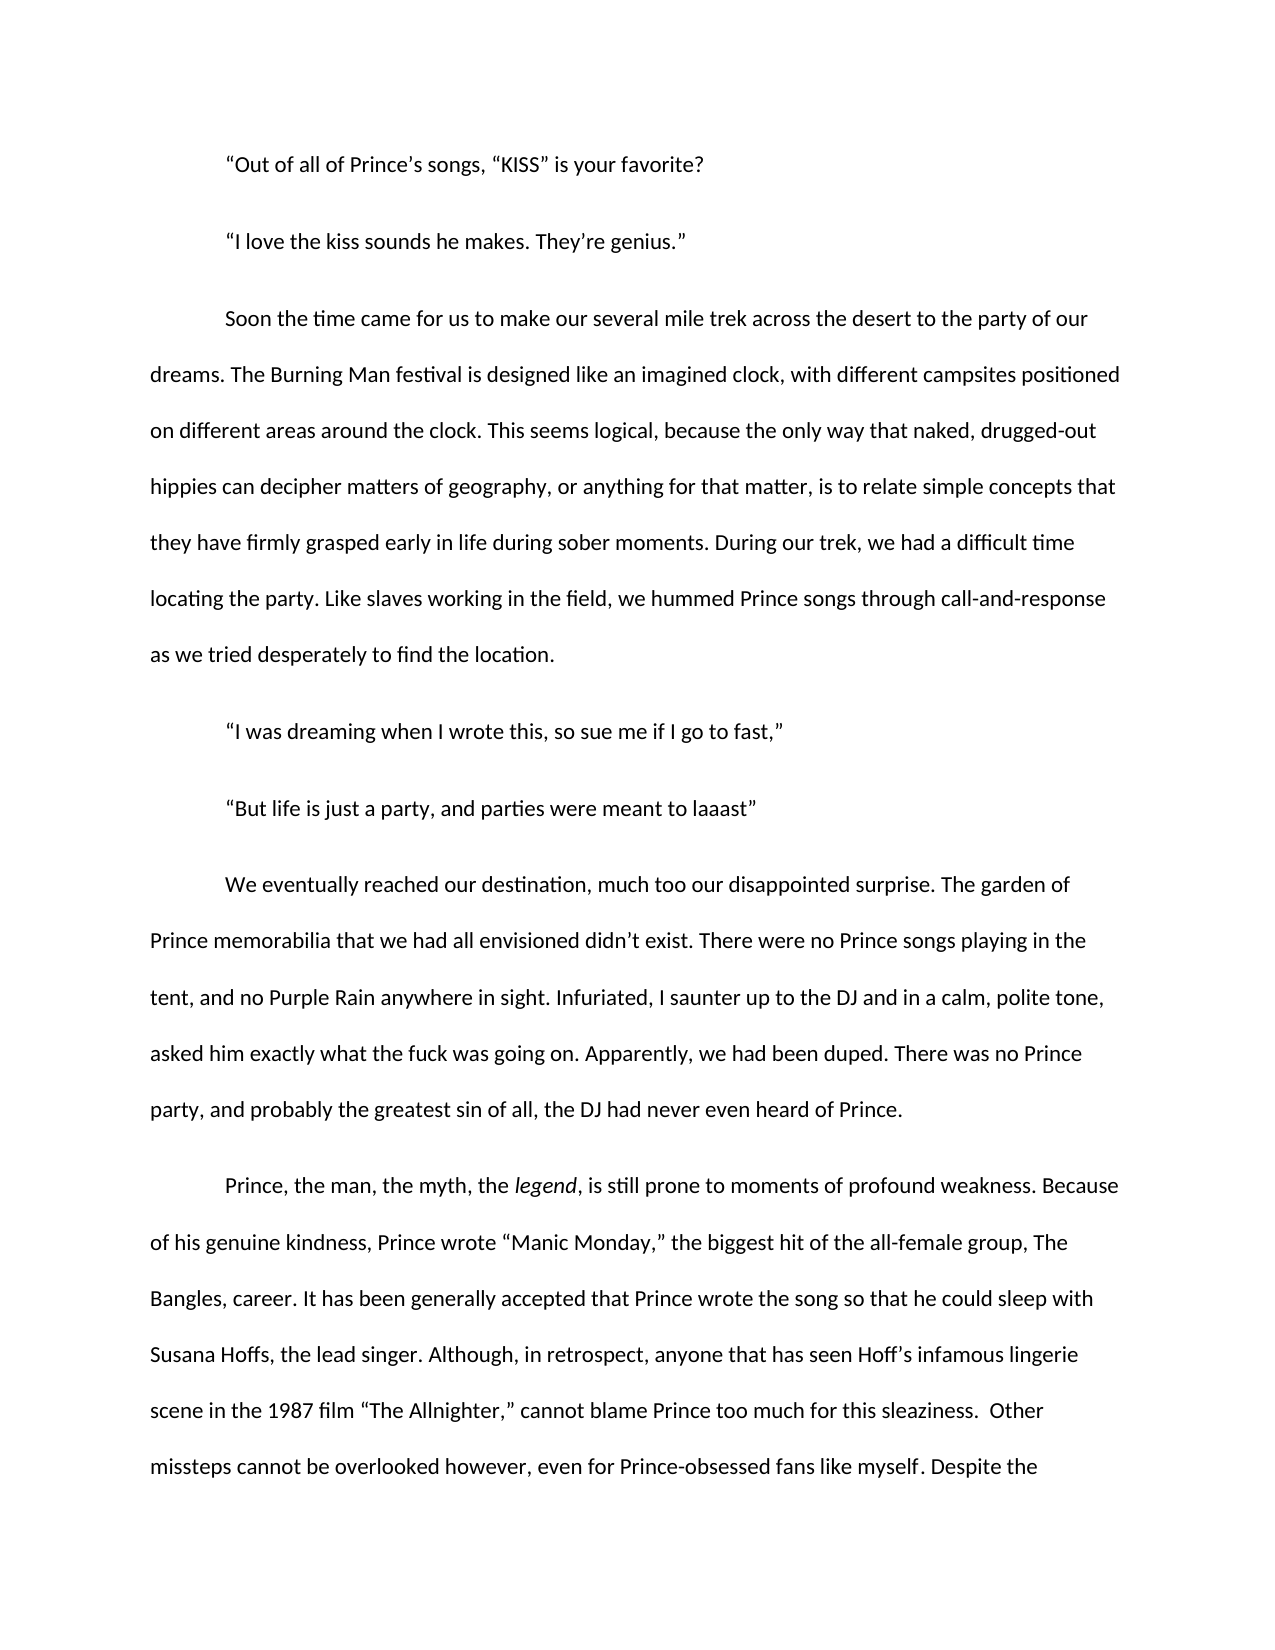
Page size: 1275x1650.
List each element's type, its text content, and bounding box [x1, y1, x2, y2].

text “Out of all of Prince’s songs, “KISS” is your favorite? [150, 150, 1125, 178]
text We eventually reached our destination, much too our disappointed surprise. The garden of Prince memorabilia that we had all envisioned didn’t exist. There were no Prince songs playing in the tent, and no Purple Rain anywhere in sight. Infuriated, I saunter up to the DJ and in a calm, polite tone, asked him exactly what the fuck was going on. Apparently, we had been duped. There was no Prince party, and probably the greatest sin of all, the DJ had never even heard of Prince. [150, 871, 1125, 1123]
text “But life is just a party, and parties were meant to laaast” [150, 794, 1125, 822]
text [150, 1172, 1125, 1480]
text “I was dreaming when I wrote this, so sue me if I go to fast,” [150, 717, 1125, 745]
text “I love the kiss sounds he makes. They’re genius.” [150, 227, 1125, 255]
text Soon the time came for us to make our several mile trek across the desert to the party of our dreams. The Burning Man festival is designed like an imagined clock, with different campsites positioned on different areas around the clock. This seems logical, because the only way that naked, drugged-out hippies can decipher matters of geography, or anything for that matter, is to relate simple concepts that they have firmly grasped early in life during sober moments. During our trek, we had a difficult time locating the party. Like slaves working in the field, we hummed Prince songs through call-and-response as we tried desperately to find the location. [150, 304, 1125, 668]
